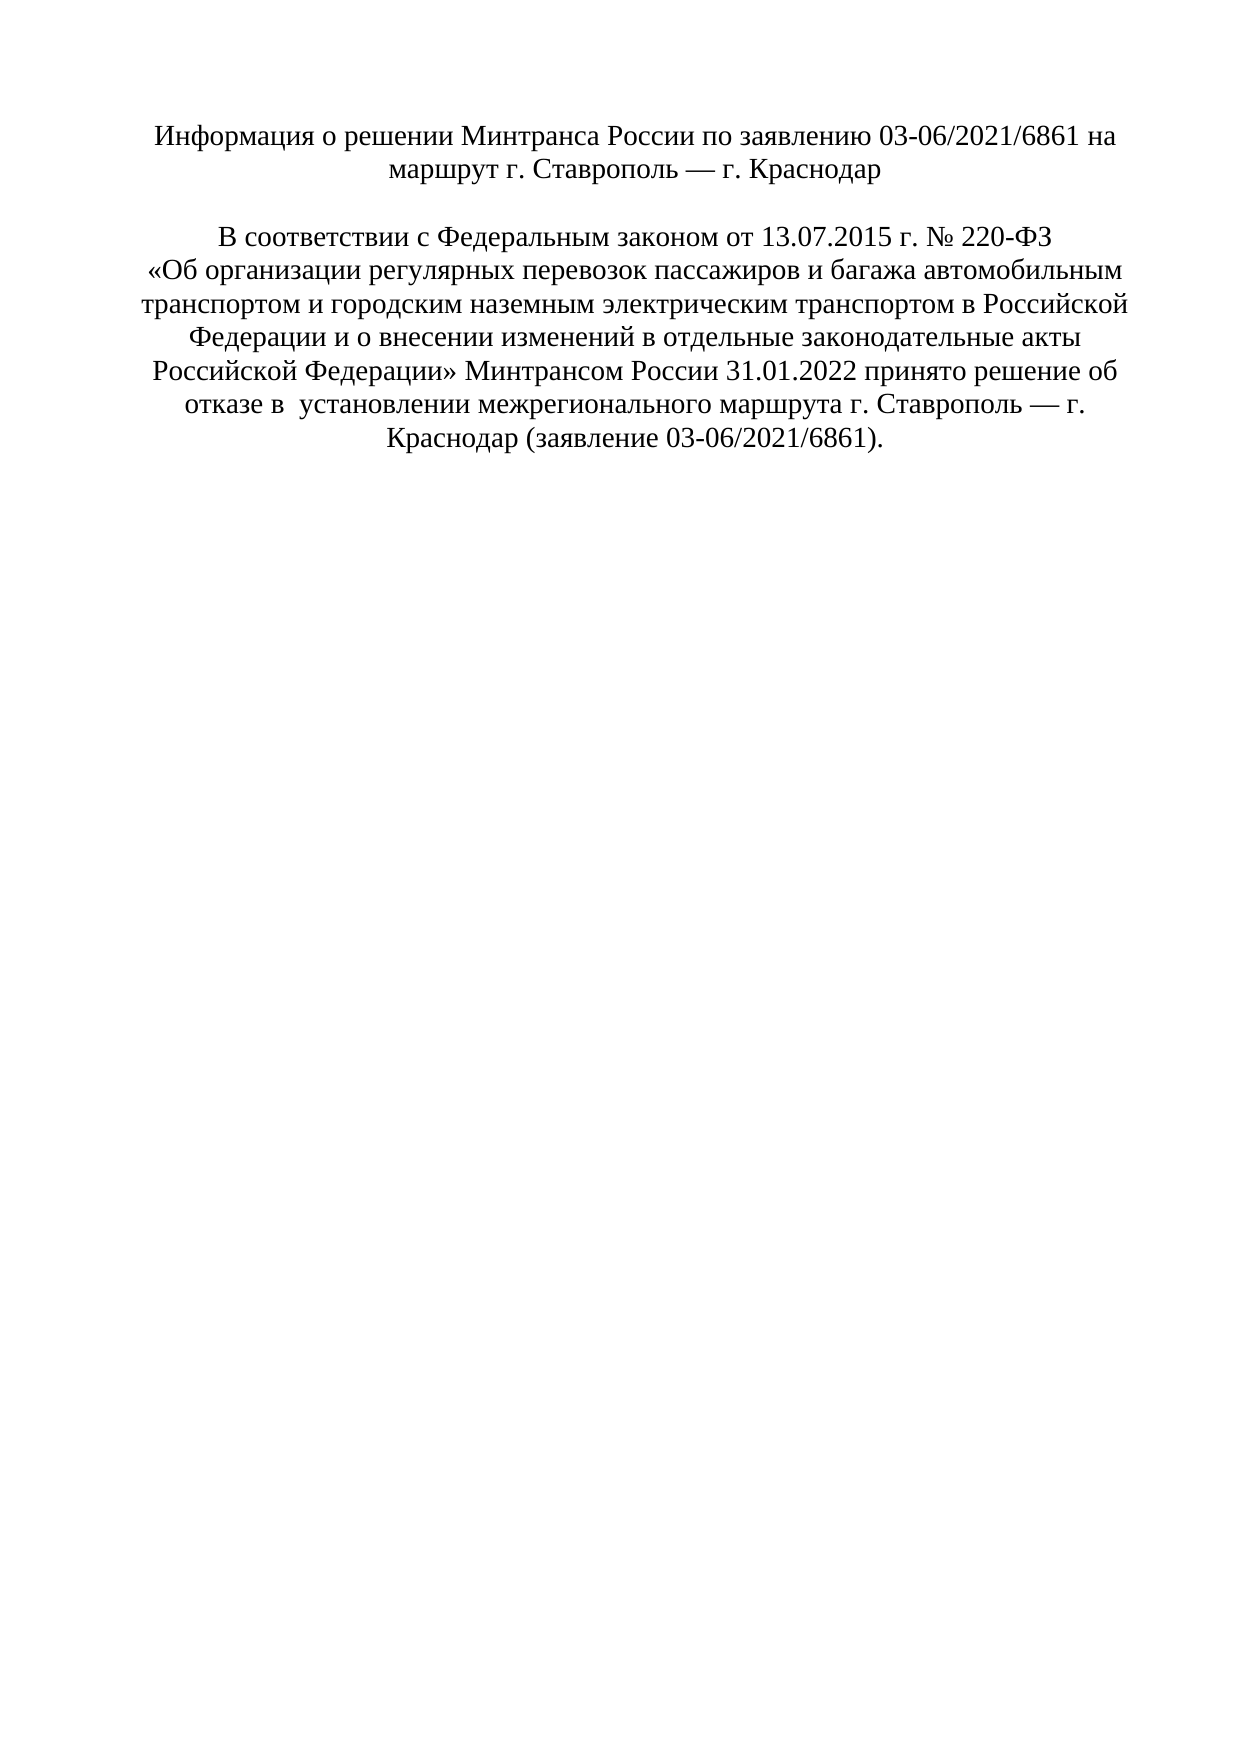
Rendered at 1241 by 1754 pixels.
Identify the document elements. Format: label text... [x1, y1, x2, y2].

text В соответствии с Федеральным законом от 13.07.2015 г. № 220-ФЗ «Об организации регулярных перевозок пассажиров и багажа автомобильным транспортом и городским наземным электрическим транспортом в Российской Федерации и о внесении изменений в отдельные законодательные акты Российской Федерации» Минтрансом России 31.01.2022 принято решение об отказе в установлении межрегионального маршрута г. Ставрополь — г. Краснодар (заявление 03-06/2021/6861). [118, 219, 1152, 453]
text Информация о решении Минтранса России по заявлению 03-06/2021/6861 на маршрут г. Ставрополь — г. Краснодар [118, 118, 1152, 185]
